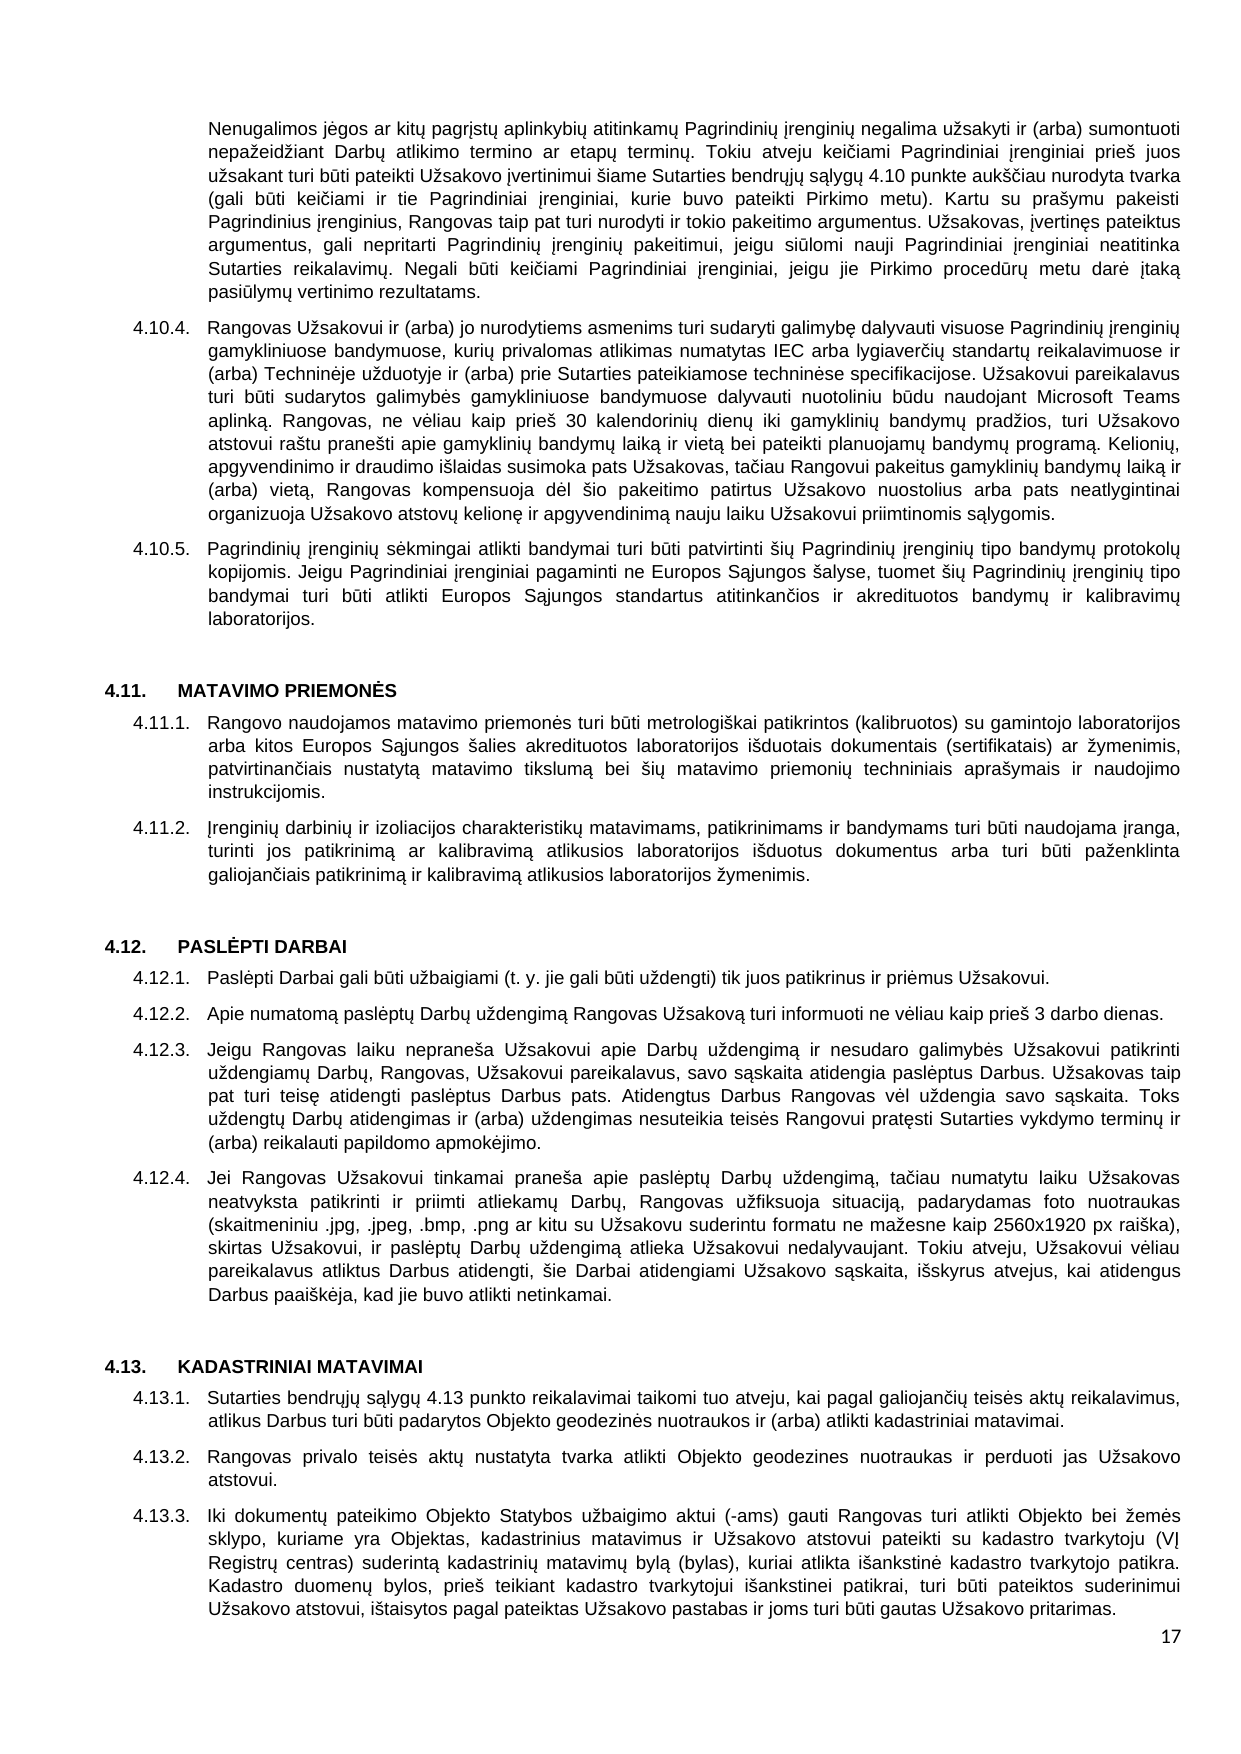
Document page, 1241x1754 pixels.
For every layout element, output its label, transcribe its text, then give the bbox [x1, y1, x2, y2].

list Paslėpti Darbai gali būti užbaigiami (t. y. jie gali būti uždengti) tik juos patikrinus ir priėmus Užsakovui. [133, 967, 1181, 989]
list Rangovas Užsakovui ir (arba) jo nurodytiems asmenims turi sudaryti galimybę dalyvauti visuose Pagrindinių įrenginių gamykliniuose bandymuose, kurių privalomas atlikimas numatytas IEC arba lygiaverčių standartų reikalavimuose ir (arba) Techninėje užduotyje ir (arba) prie Sutarties pateikiamose techninėse specifikacijose. Užsakovui pareikalavus turi būti sudarytos galimybės gamykliniuose bandymuose dalyvauti nuotoliniu būdu naudojant Microsoft Teams aplinką. Rangovas, ne vėliau kaip prieš 30 kalendorinių dienų iki gamyklinių bandymų pradžios, turi Užsakovo atstovui raštu pranešti apie gamyklinių bandymų laiką ir vietą bei pateikti planuojamų bandymų programą. Kelionių, apgyvendinimo ir draudimo išlaidas susimoka pats Užsakovas, tačiau Rangovui pakeitus gamyklinių bandymų laiką ir (arba) vietą, Rangovas kompensuoja dėl šio pakeitimo patirtus Užsakovo nuostolius arba pats neatlygintinai organizuoja Užsakovo atstovų kelionę ir apgyvendinimą nauju laiku Užsakovui priimtinomis sąlygomis. [133, 316, 1181, 524]
list Įrenginių darbinių ir izoliacijos charakteristikų matavimams, patikrinimams ir bandymams turi būti naudojama įranga, turinti jos patikrinimą ar kalibravimą atlikusios laboratorijos išduotus dokumentus arba turi būti paženklinta galiojančiais patikrinimą ir kalibravimą atlikusios laboratorijos žymenimis. [133, 817, 1181, 885]
list Jeigu Rangovas laiku nepraneša Užsakovui apie Darbų uždengimą ir nesudaro galimybės Užsakovui patikrinti uždengiamų Darbų, Rangovas, Užsakovui pareikalavus, savo sąskaita atidengia paslėptus Darbus. Užsakovas taip pat turi teisę atidengti paslėptus Darbus pats. Atidengtus Darbus Rangovas vėl uždengia savo sąskaita. Toks uždengtų Darbų atidengimas ir (arba) uždengimas nesuteikia teisės Rangovui pratęsti Sutarties vykdymo terminų ir (arba) reikalauti papildomo apmokėjimo. [133, 1038, 1181, 1153]
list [133, 118, 1181, 302]
subtitle Kadastriniai matavimai [104, 1356, 1181, 1377]
list Sutarties bendrųjų sąlygų 4.13 punkto reikalavimai taikomi tuo atveju, kai pagal galiojančių teisės aktų reikalavimus, atlikus Darbus turi būti padarytos Objekto geodezinės nuotraukos ir (arba) atlikti kadastriniai matavimai. [133, 1387, 1181, 1432]
list Pagrindinių įrenginių sėkmingai atlikti bandymai turi būti patvirtinti šių Pagrindinių įrenginių tipo bandymų protokolų kopijomis. Jeigu Pagrindiniai įrenginiai pagaminti ne Europos Sąjungos šalyse, tuomet šių Pagrindinių įrenginių tipo bandymai turi būti atlikti Europos Sąjungos standartus atitinkančios ir akredituotos bandymų ir kalibravimų laboratorijos. [133, 538, 1181, 629]
list Iki dokumentų pateikimo Objekto Statybos užbaigimo aktui (-ams) gauti Rangovas turi atlikti Objekto bei žemės sklypo, kuriame yra Objektas, kadastrinius matavimus ir Užsakovo atstovui pateikti su kadastro tvarkytoju (VĮ Registrų centras) suderintą kadastrinių matavimų bylą (bylas), kuriai atlikta išankstinė kadastro tvarkytojo patikra. Kadastro duomenų bylos, prieš teikiant kadastro tvarkytojui išankstinei patikrai, turi būti pateiktos suderinimui Užsakovo atstovui, ištaisytos pagal pateiktas Užsakovo pastabas ir joms turi būti gautas Užsakovo pritarimas. [133, 1505, 1181, 1619]
list Rangovas privalo teisės aktų nustatyta tvarka atlikti Objekto geodezines nuotraukas ir perduoti jas Užsakovo atstovui. [133, 1446, 1181, 1491]
list Rangovo naudojamos matavimo priemonės turi būti metrologiškai patikrintos (kalibruotos) su gamintojo laboratorijos arba kitos Europos Sąjungos šalies akredituotos laboratorijos išduotais dokumentais (sertifikatais) ar žymenimis, patvirtinančiais nustatytą matavimo tikslumą bei šių matavimo priemonių techniniais aprašymais ir naudojimo instrukcijomis. [133, 711, 1181, 803]
list Jei Rangovas Užsakovui tinkamai praneša apie paslėptų Darbų uždengimą, tačiau numatytu laiku Užsakovas neatvyksta patikrinti ir priimti atliekamų Darbų, Rangovas užfiksuoja situaciją, padarydamas foto nuotraukas (skaitmeniniu .jpg, .jpeg, .bmp, .png ar kitu su Užsakovu suderintu formatu ne mažesne kaip 2560x1920 px raiška), skirtas Užsakovui, ir paslėptų Darbų uždengimą atlieka Užsakovui nedalyvaujant. Tokiu atveju, Užsakovui vėliau pareikalavus atliktus Darbus atidengti, šie Darbai atidengiami Užsakovo sąskaita, išskyrus atvejus, kai atidengus Darbus paaiškėja, kad jie buvo atlikti netinkamai. [133, 1167, 1181, 1305]
subtitle Matavimo priemonės [104, 680, 1181, 701]
list Apie numatomą paslėptų Darbų uždengimą Rangovas Užsakovą turi informuoti ne vėliau kaip prieš 3 darbo dienas. [133, 1003, 1181, 1024]
subtitle Paslėpti darbai [104, 936, 1181, 957]
